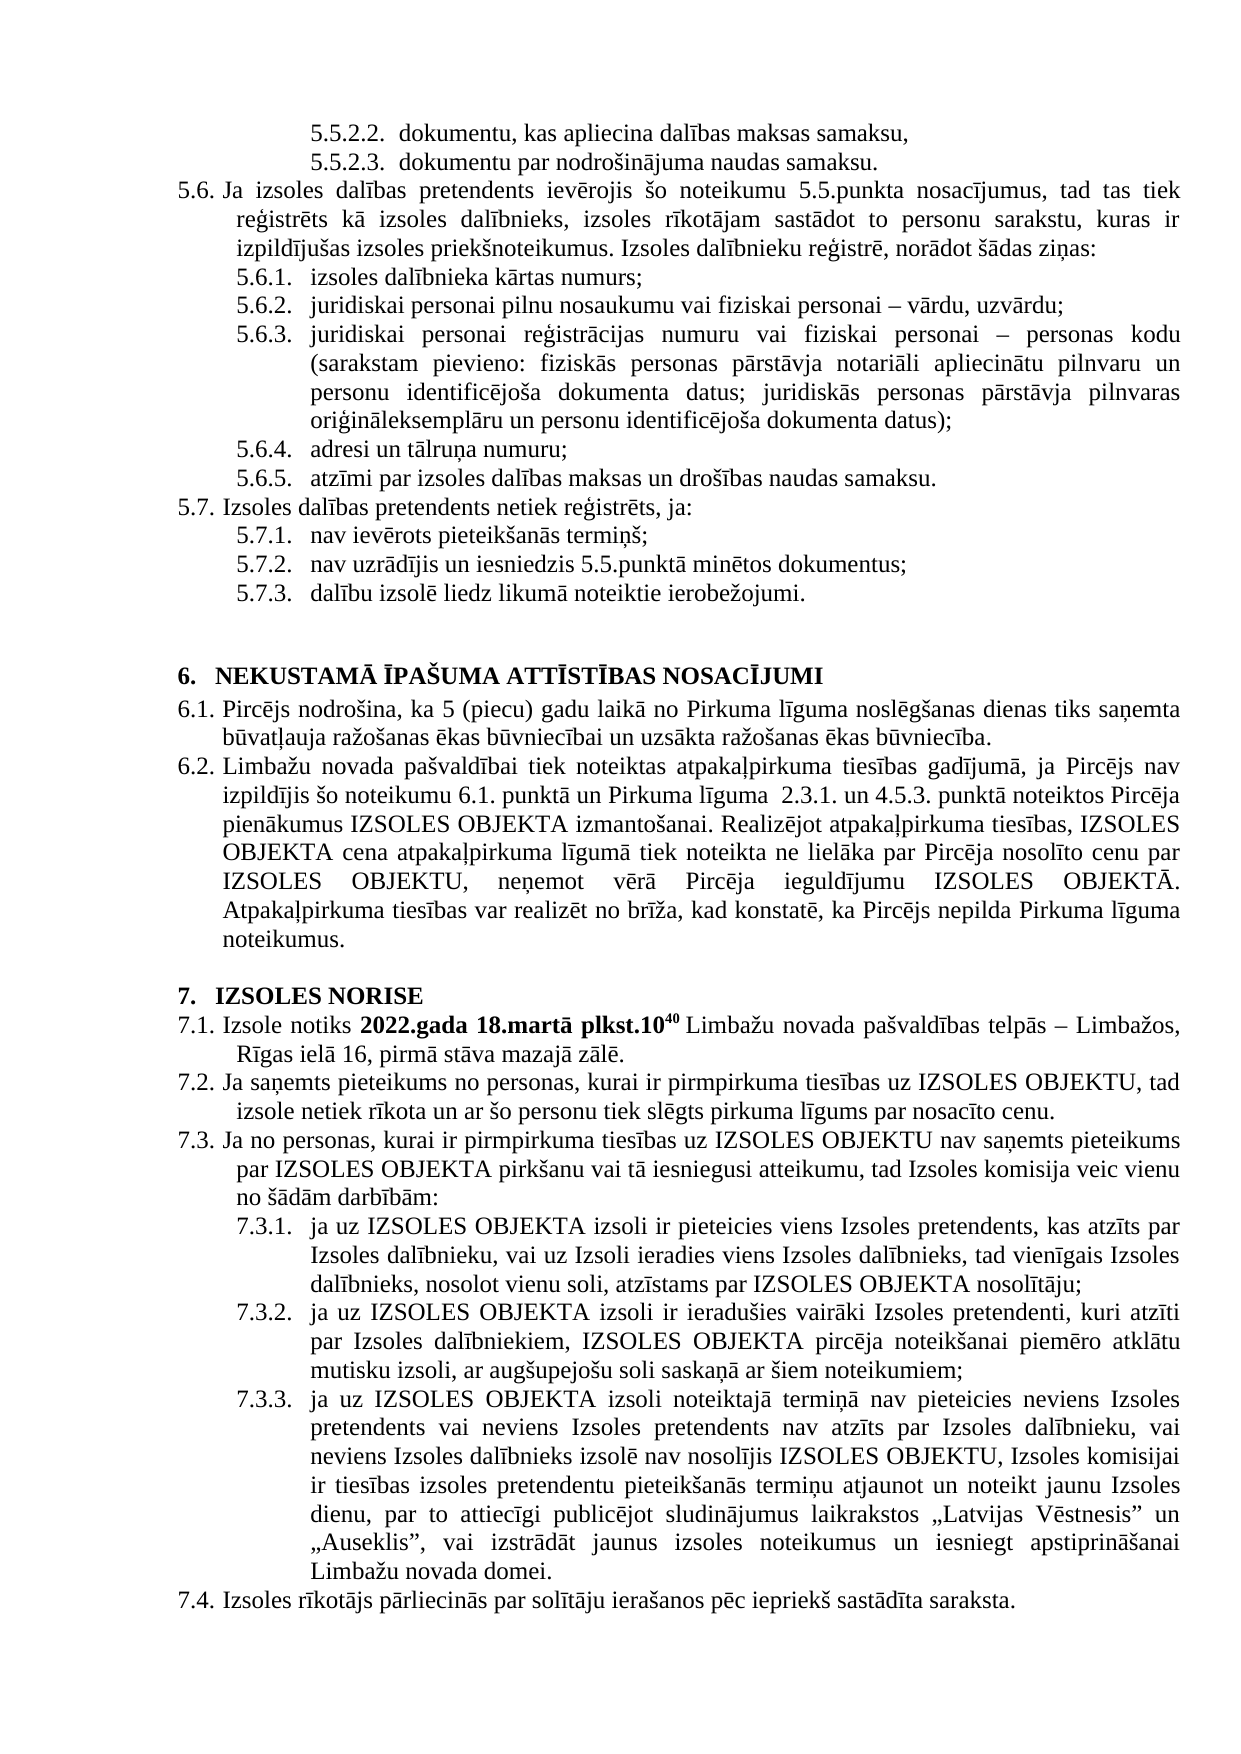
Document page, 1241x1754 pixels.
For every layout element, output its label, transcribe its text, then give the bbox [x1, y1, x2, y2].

list nav uzrādījis un iesniedzis 5.5.punktā minētos dokumentus; [236, 549, 1181, 578]
list juridiskai personai reģistrācijas numuru vai fiziskai personai – personas kodu (sarakstam pievieno: fiziskās personas pārstāvja notariāli apliecinātu pilnvaru un personu identificējoša dokumenta datus; juridiskās personas pārstāvja pilnvaras oriģināleksemplāru un personu identificējoša dokumenta datus); [236, 319, 1181, 434]
list adresi un tālruņa numuru; [236, 434, 1181, 463]
list Izsole notiks 2022.gada 18.martā plkst.1040 Limbažu novada pašvaldības telpās – Limbažos, Rīgas ielā 16, pirmā stāva mazajā zālē. [177, 1010, 1181, 1067]
list dokumentu par nodrošinājuma naudas samaksu. [310, 147, 1181, 176]
list izsoles dalībnieka kārtas numurs; [236, 262, 1181, 291]
list Ja no personas, kurai ir pirmpirkuma tiesības uz IZSOLES OBJEKTU nav saņemts pieteikums par IZSOLES OBJEKTA pirkšanu vai tā iesniegusi atteikumu, tad Izsoles komisija veic vienu no šādām darbībām: [177, 1125, 1181, 1211]
list atzīmi par izsoles dalības maksas un drošības naudas samaksu. [236, 463, 1181, 492]
list Ja izsoles dalības pretendents ievērojis šo noteikumu 5.5.punkta nosacījumus, tad tas tiek reģistrēts kā izsoles dalībnieks, izsoles rīkotājam sastādot to personu sarakstu, kuras ir izpildījušas izsoles priekšnoteikumus. Izsoles dalībnieku reģistrē, norādot šādas ziņas: [177, 176, 1181, 262]
list ja uz IZSOLES OBJEKTA izsoli noteiktajā termiņā nav pieteicies neviens Izsoles pretendents vai neviens Izsoles pretendents nav atzīts par Izsoles dalībnieku, vai neviens Izsoles dalībnieks izsolē nav nosolījis IZSOLES OBJEKTU, Izsoles komisijai ir tiesības izsoles pretendentu pieteikšanās termiņu atjaunot un noteikt jaunu Izsoles dienu, par to attiecīgi publicējot sludinājumus laikrakstos „Latvijas Vēstnesis” un „Auseklis”, vai izstrādāt jaunus izsoles noteikumus un iesniegt apstiprināšanai Limbažu novada domei. [236, 1384, 1181, 1585]
list juridiskai personai pilnu nosaukumu vai fiziskai personai – vārdu, uzvārdu; [236, 291, 1181, 319]
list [310, 118, 1181, 147]
list ja uz IZSOLES OBJEKTA izsoli ir ieradušies vairāki Izsoles pretendenti, kuri atzīti par Izsoles dalībniekiem, IZSOLES OBJEKTA pircēja noteikšanai piemēro atklātu mutisku izsoli, ar augšupejošu soli saskaņā ar šiem noteikumiem; [236, 1297, 1181, 1384]
list IZSOLES NORISE [177, 981, 1181, 1010]
list Pircējs nodrošina, ka 5 (piecu) gadu laikā no Pirkuma līguma noslēgšanas dienas tiks saņemta būvatļauja ražošanas ēkas būvniecībai un uzsākta ražošanas ēkas būvniecība. [177, 694, 1181, 751]
list Limbažu novada pašvaldībai tiek noteiktas atpakaļpirkuma tiesības gadījumā, ja Pircējs nav izpildījis šo noteikumu 6.1. punktā un Pirkuma līguma 2.3.1. un 4.5.3. punktā noteiktos Pircēja pienākumus IZSOLES OBJEKTA izmantošanai. Realizējot atpakaļpirkuma tiesības, IZSOLES OBJEKTA cena atpakaļpirkuma līgumā tiek noteikta ne lielāka par Pircēja nosolīto cenu par IZSOLES OBJEKTU, neņemot vērā Pircēja ieguldījumu IZSOLES OBJEKTĀ. Atpakaļpirkuma tiesības var realizēt no brīža, kad konstatē, ka Pircējs nepilda Pirkuma līguma noteikumus. [177, 751, 1181, 952]
list nav ievērots pieteikšanās termiņš; [236, 521, 1181, 549]
list Izsoles dalības pretendents netiek reģistrēts, ja: [177, 492, 1181, 521]
list NEKUSTAMĀ ĪPAŠUMA ATTĪSTĪBAS NOSACĪJUMI [177, 661, 1181, 689]
list Ja saņemts pieteikums no personas, kurai ir pirmpirkuma tiesības uz IZSOLES OBJEKTU, tad izsole netiek rīkota un ar šo personu tiek slēgts pirkuma līgums par nosacīto cenu. [177, 1067, 1181, 1125]
list Izsoles rīkotājs pārliecinās par solītāju ierašanos pēc iepriekš sastādīta saraksta. [177, 1585, 1181, 1614]
list dalību izsolē liedz likumā noteiktie ierobežojumi. [236, 578, 1181, 607]
list ja uz IZSOLES OBJEKTA izsoli ir pieteicies viens Izsoles pretendents, kas atzīts par Izsoles dalībnieku, vai uz Izsoli ieradies viens Izsoles dalībnieks, tad vienīgais Izsoles dalībnieks, nosolot vienu soli, atzīstams par IZSOLES OBJEKTA nosolītāju; [236, 1211, 1181, 1297]
